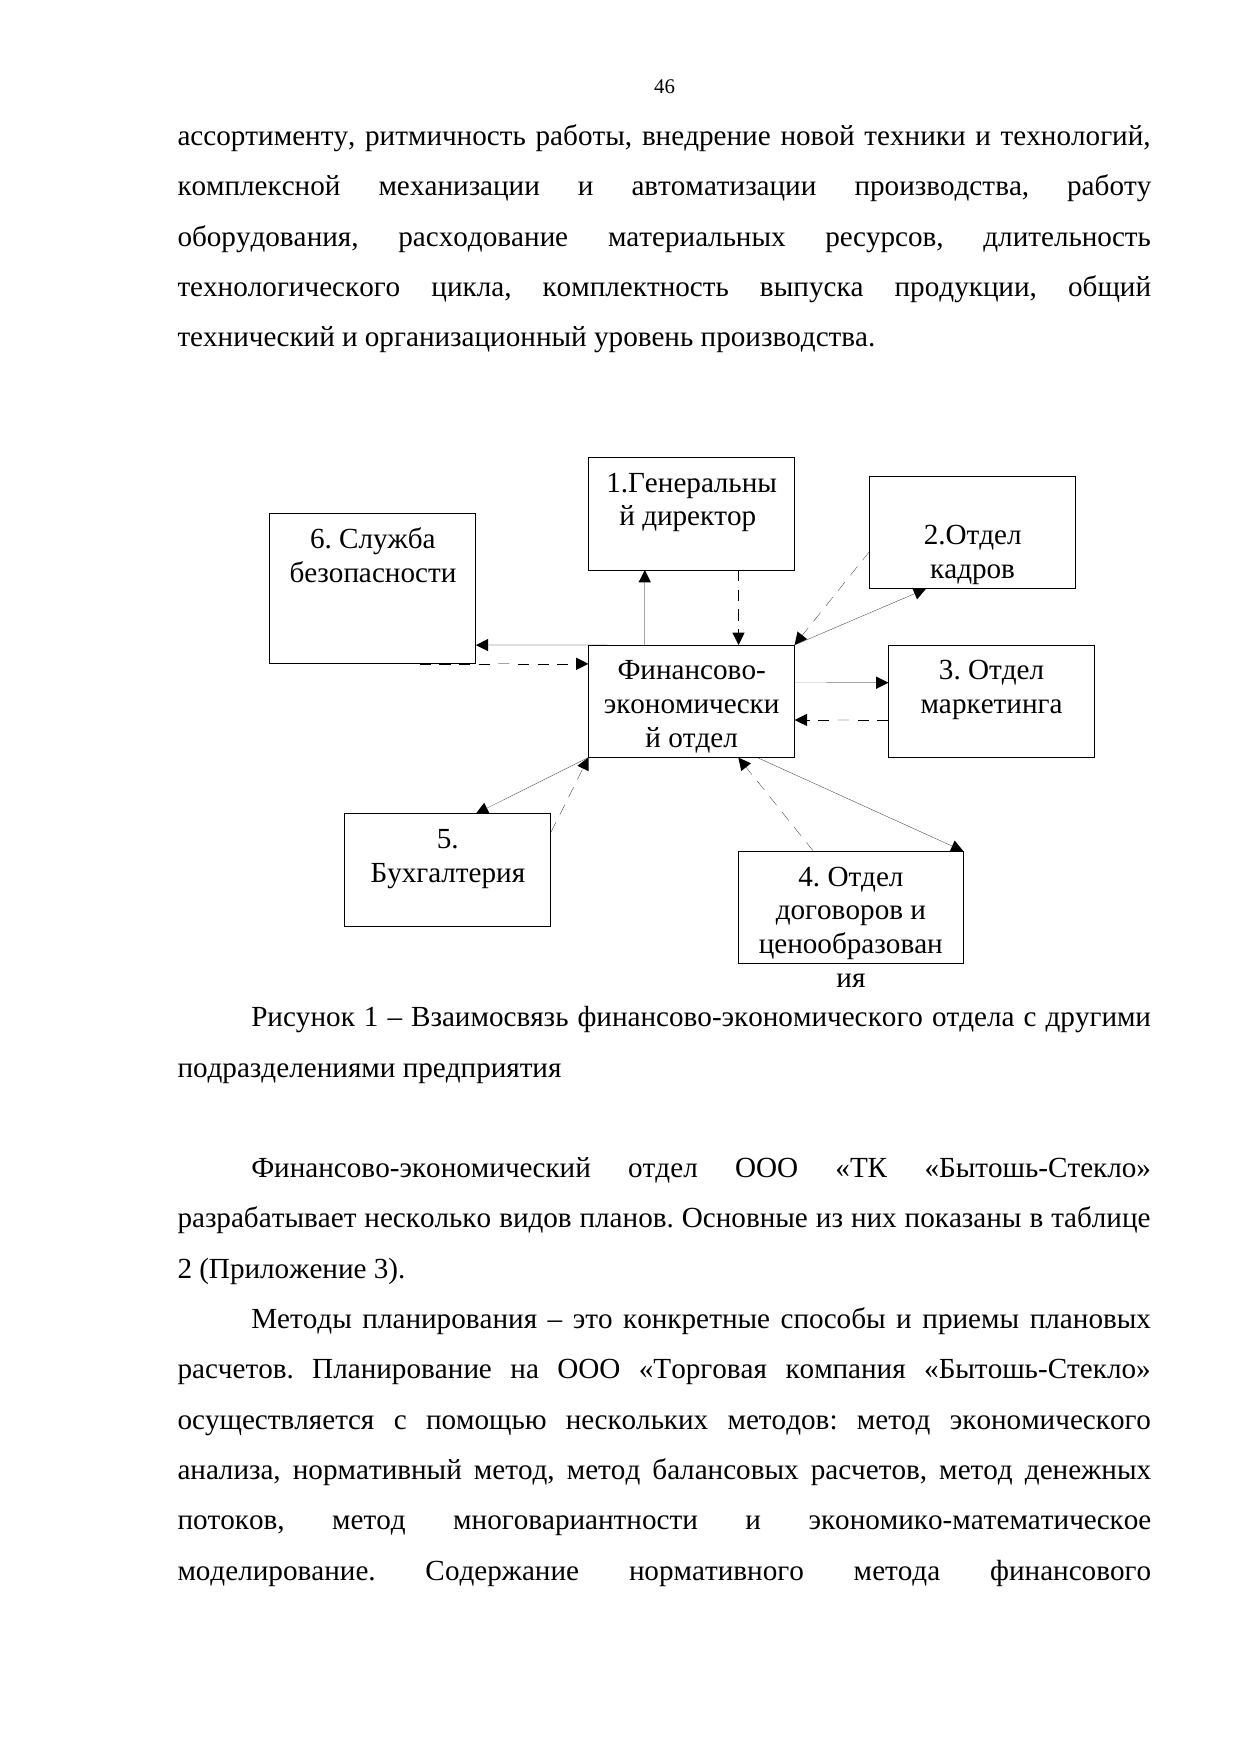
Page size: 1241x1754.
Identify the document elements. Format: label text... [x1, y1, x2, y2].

text Рисунок 1 – Взаимосвязь финансово-экономического отдела с другими подразделениями предприятия [177, 999, 1152, 1083]
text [177, 118, 1152, 353]
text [177, 1301, 1152, 1586]
text Финансово-экономический отдел ООО «ТК «Бытошь-Стекло» разрабатывает несколько видов планов. Основные из них показаны в таблице 2 (Приложение 3). [177, 1150, 1152, 1284]
